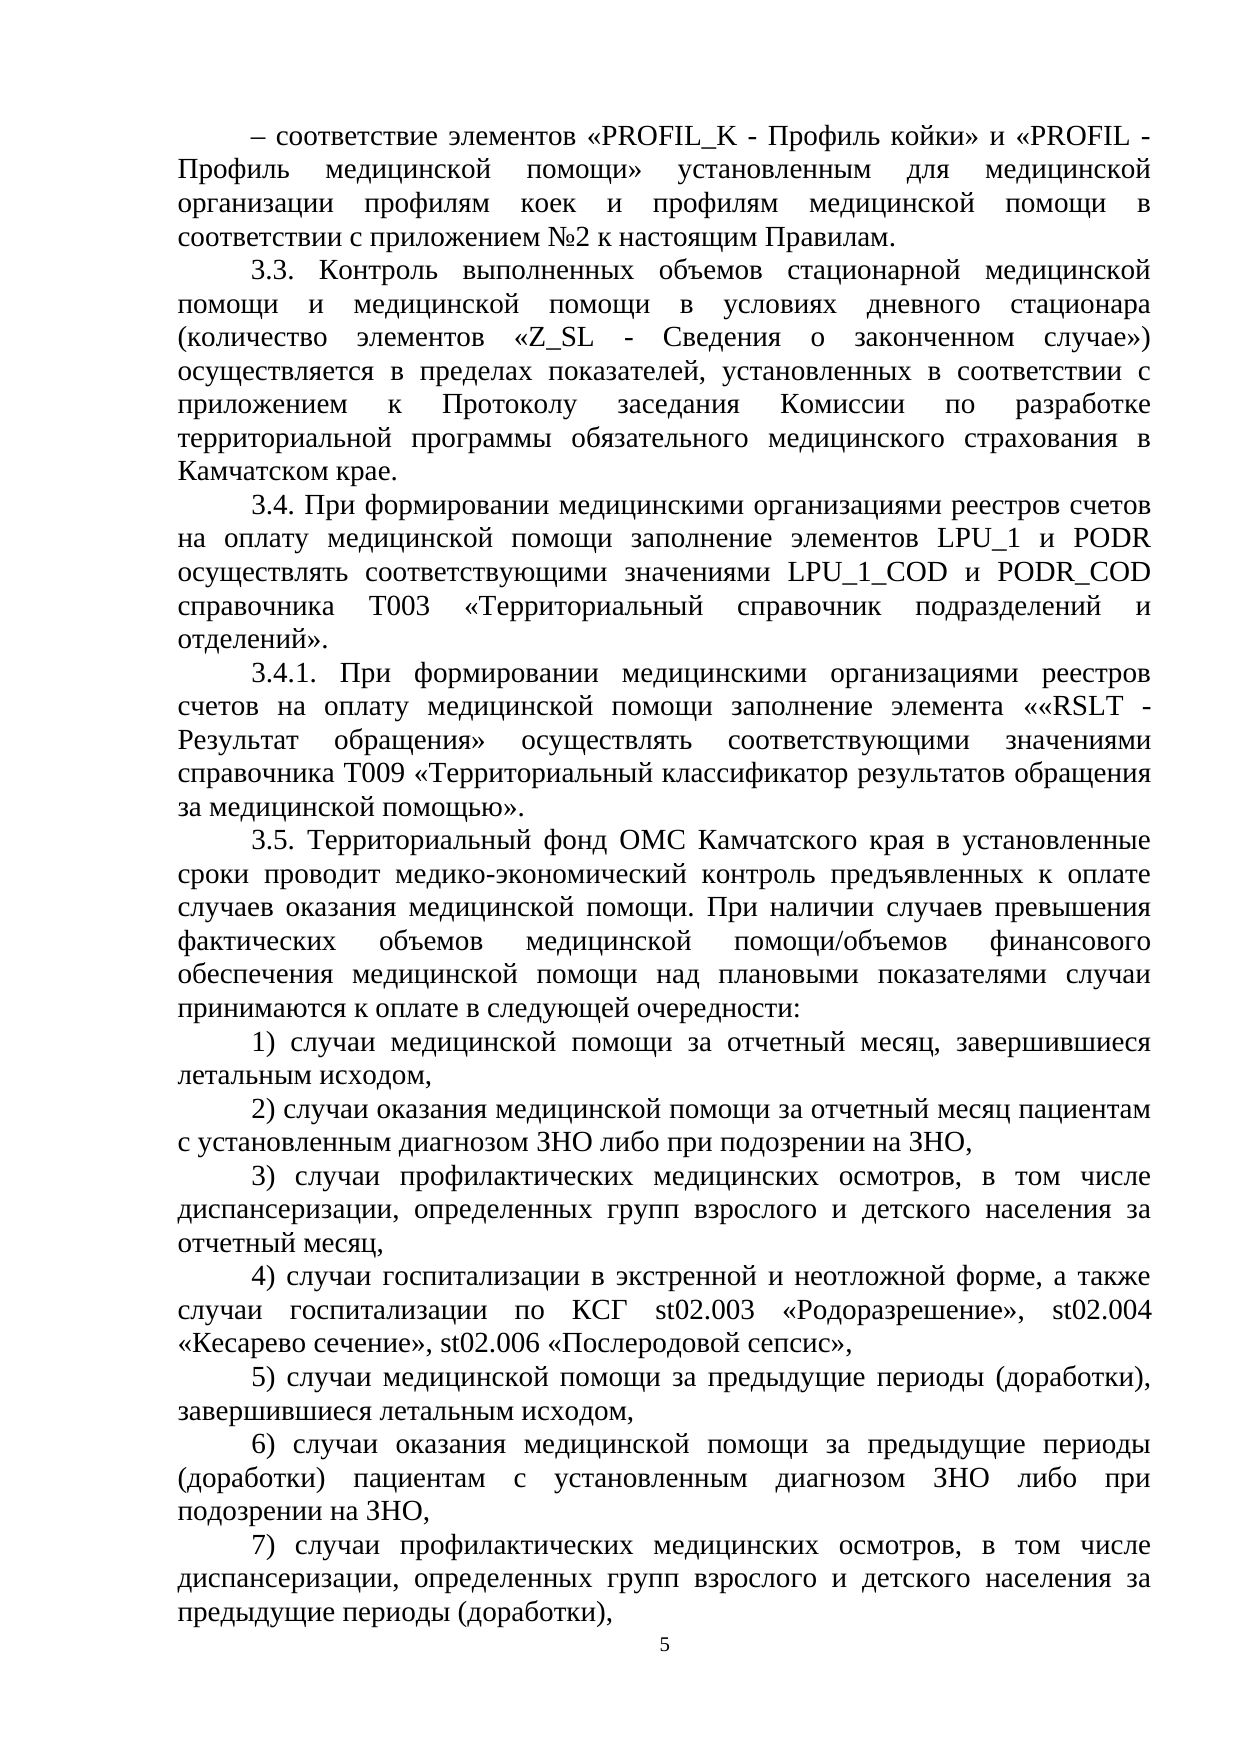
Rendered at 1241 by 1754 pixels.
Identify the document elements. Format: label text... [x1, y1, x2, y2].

text 7) случаи профилактических медицинских осмотров, в том числе диспансеризации, определенных групп взрослого и детского населения за предыдущие периоды (доработки), [177, 1527, 1152, 1627]
text 6) случаи оказания медицинской помощи за предыдущие периоды (доработки) пациентам с установленным диагнозом ЗНО либо при подозрении на ЗНО, [177, 1426, 1152, 1527]
text 3.3. Контроль выполненных объемов стационарной медицинской помощи и медицинской помощи в условиях дневного стационара (количество элементов «Z_SL - Сведения о законченном случае») осуществляется в пределах показателей, установленных в соответствии с приложением к Протоколу заседания Комиссии по разработке территориальной программы обязательного медицинского страхования в Камчатском крае. [177, 252, 1152, 487]
text – соответствие элементов «PROFIL_K - Профиль койки» и «PROFIL - Профиль медицинской помощи» установленным для медицинской организации профилям коек и профилям медицинской помощи в соответствии с приложением №2 к настоящим Правилам. [177, 118, 1152, 252]
text 2) случаи оказания медицинской помощи за отчетный месяц пациентам с установленным диагнозом ЗНО либо при подозрении на ЗНО, [177, 1091, 1152, 1158]
text 3) случаи профилактических медицинских осмотров, в том числе диспансеризации, определенных групп взрослого и детского населения за отчетный месяц, [177, 1158, 1152, 1258]
text 5) случаи медицинской помощи за предыдущие периоды (доработки), завершившиеся летальным исходом, [177, 1359, 1152, 1426]
text 1) случаи медицинской помощи за отчетный месяц, завершившиеся летальным исходом, [177, 1024, 1152, 1091]
text 4) случаи госпитализации в экстренной и неотложной форме, а также случаи госпитализации по КСГ st02.003 «Родоразрешение», st02.004 «Кесарево сечение», st02.006 «Послеродовой сепсис», [177, 1258, 1152, 1359]
text 3.4.1. При формировании медицинскими организациями реестров счетов на оплату медицинской помощи заполнение элемента ««RSLT - Результат обращения» осуществлять соответствующими значениями справочника T009 «Территориальный классификатор результатов обращения за медицинской помощью». [177, 655, 1152, 822]
text 3.4. При формировании медицинскими организациями реестров счетов на оплату медицинской помощи заполнение элементов LPU_1 и PODR осуществлять соответствующими значениями LPU_1_COD и PODR_COD справочника T003 «Территориальный справочник подразделений и отделений». [177, 487, 1152, 655]
text 3.5. Территориальный фонд ОМС Камчатского края в установленные сроки проводит медико-экономический контроль предъявленных к оплате случаев оказания медицинской помощи. При наличии случаев превышения фактических объемов медицинской помощи/объемов финансового обеспечения медицинской помощи над плановыми показателями случаи принимаются к оплате в следующей очередности: [177, 822, 1152, 1024]
